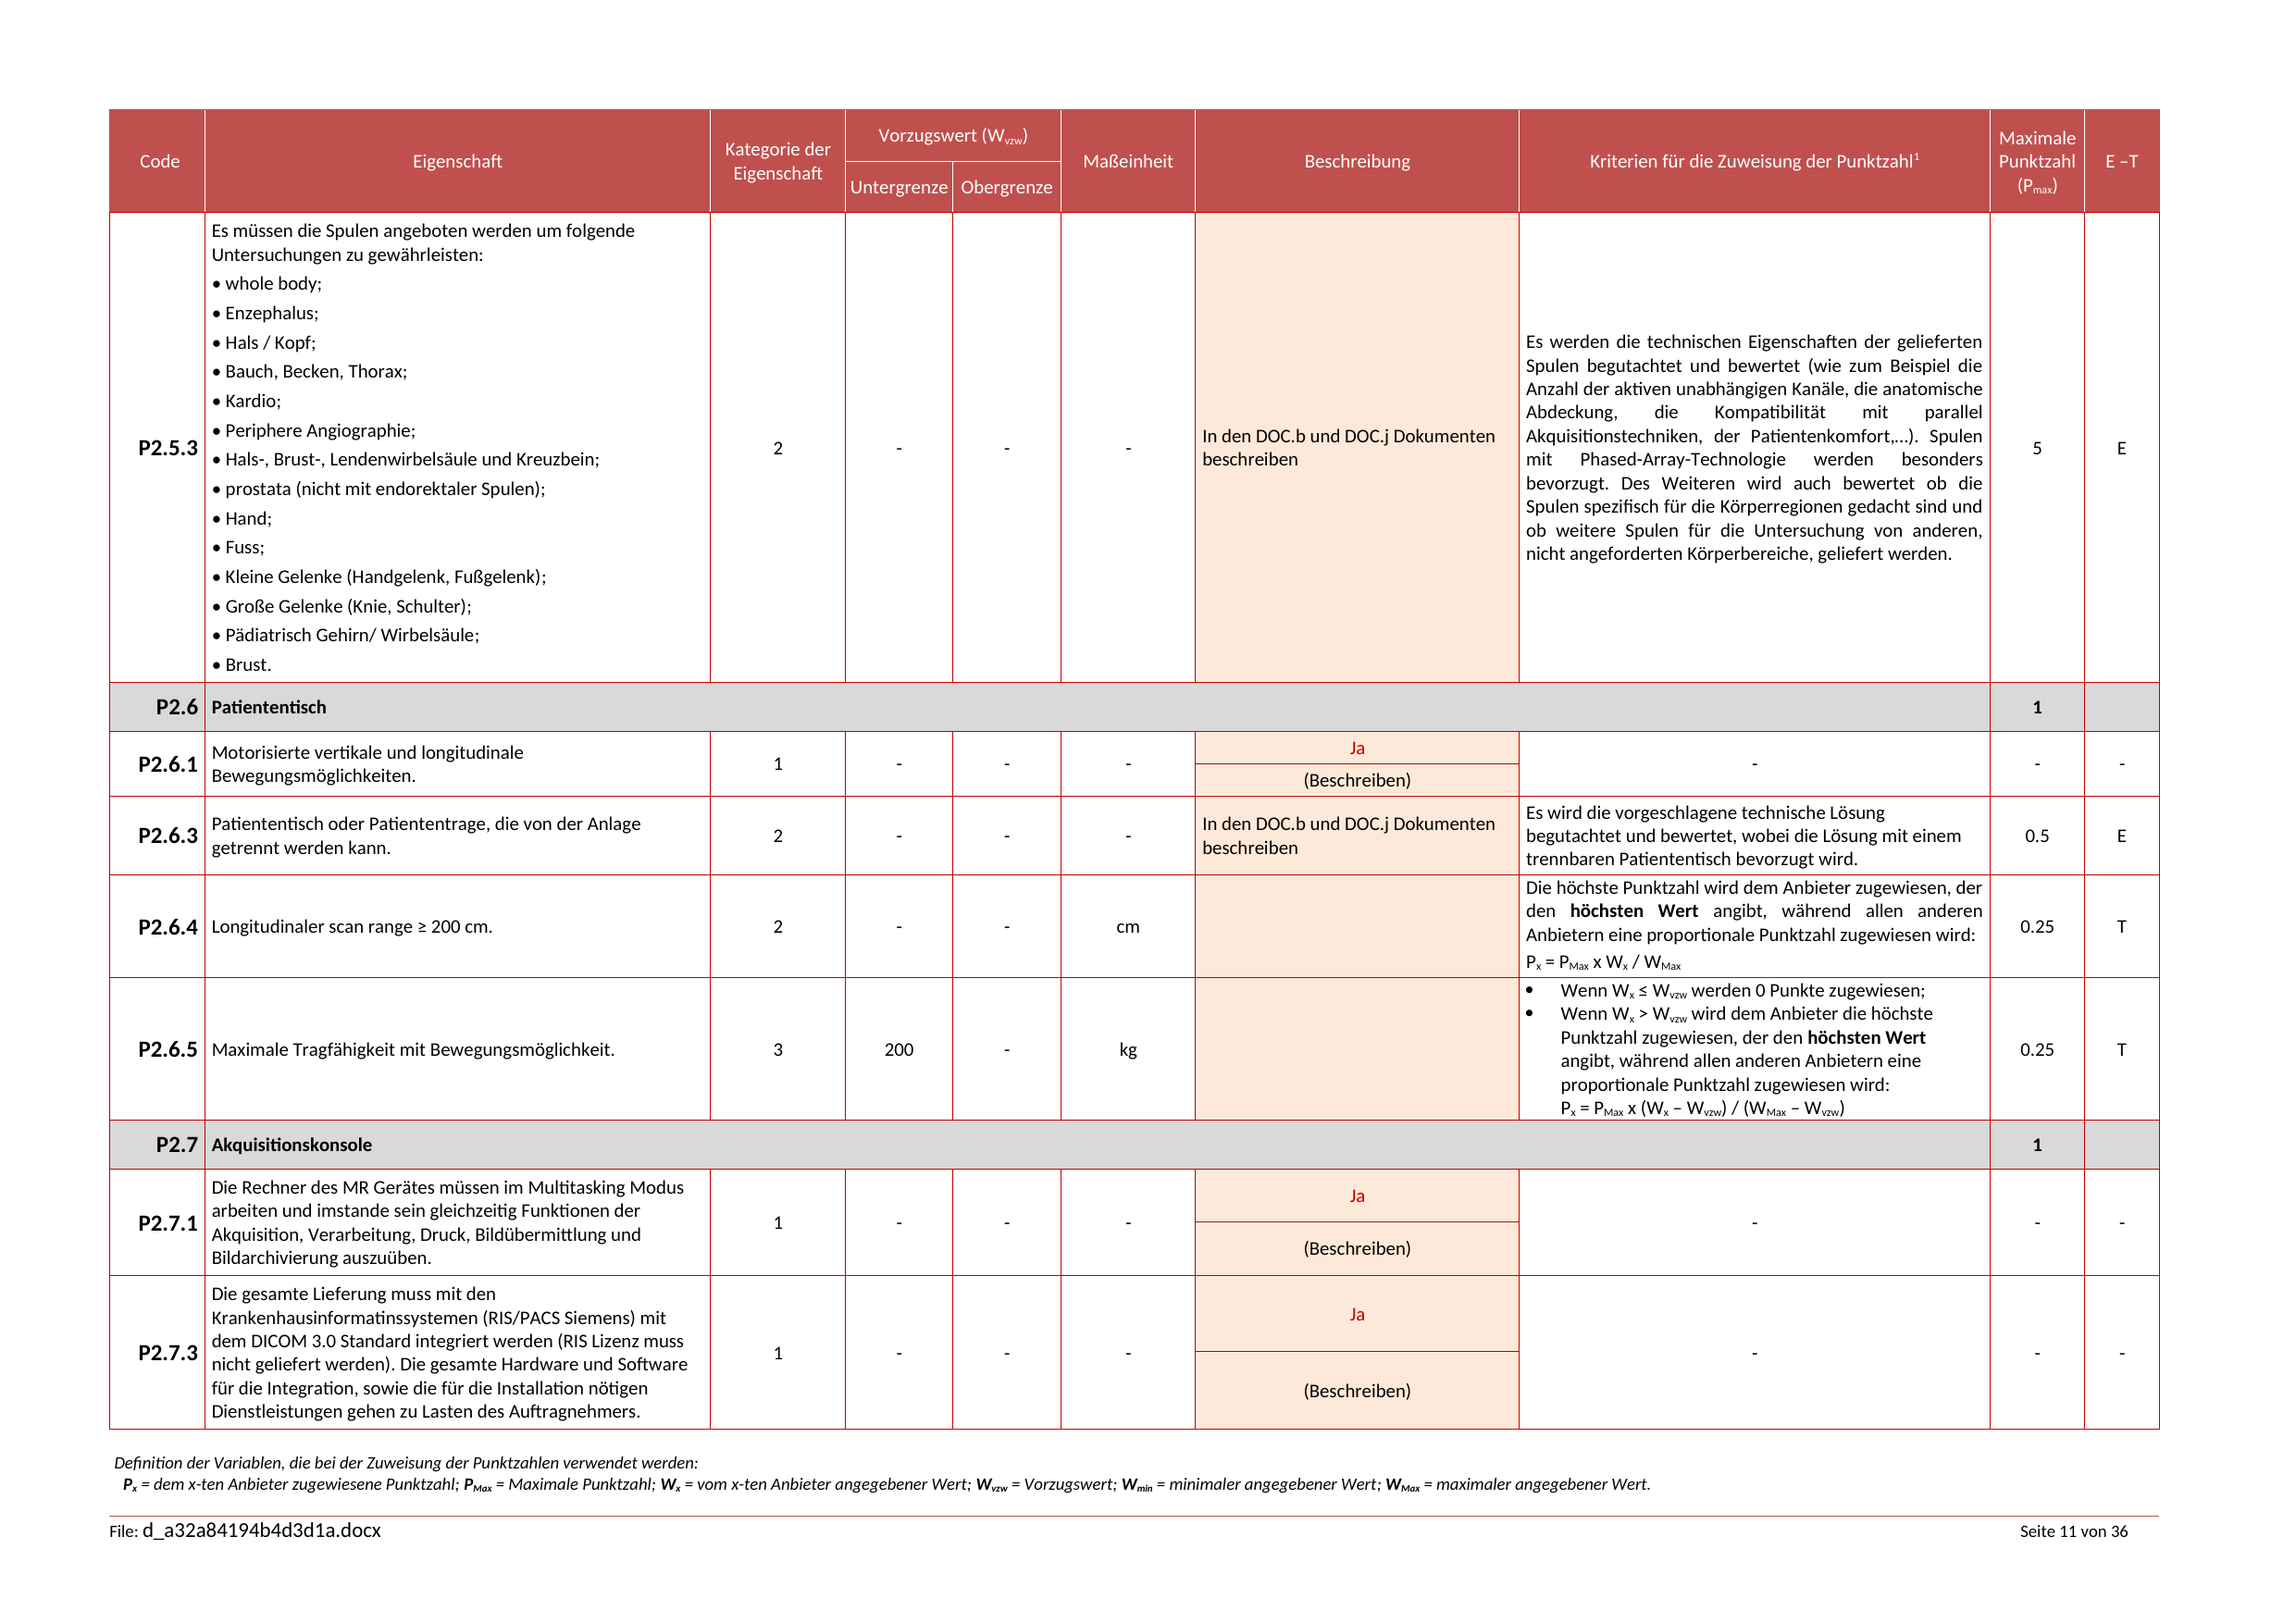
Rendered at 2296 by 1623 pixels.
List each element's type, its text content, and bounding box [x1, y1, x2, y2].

table_cell 1 [711, 732, 845, 795]
table_cell [1196, 978, 1519, 1120]
table_cell Ja [1196, 1170, 1519, 1220]
table_cell - [953, 213, 1061, 682]
table_cell Wenn Wx ≤ Wvzw werden 0 Punkte zugewiesen; Wenn Wx > Wvzw wird dem Anbieter die höchste Punktzahl zugewiesen, der den höchsten Wert angibt, während allen anderen Anbietern eine proportionale Punktzahl zugewiesen wird: Px = PMax x (Wx – Wvzw) / (WMax – Wvzw) [1520, 978, 1990, 1120]
table_cell 5 [1991, 213, 2084, 682]
table_cell - [953, 732, 1061, 795]
table_cell 1 [1991, 1121, 2084, 1169]
table_cell Es werden die technischen Eigenschaften der gelieferten Spulen begutachtet und bewertet (wie zum Beispiel die Anzahl der aktiven unabhängigen Kanäle, die anatomische Abdeckung, die Kompatibilität mit parallel Akquisitionstechniken, der Patientenkomfort,…). Spulen mit Phased-Array-Technologie werden besonders bevorzugt. Des Weiteren wird auch bewertet ob die Spulen spezifisch für die Körperregionen gedacht sind und ob weitere Spulen für die Untersuchung von anderen, nicht angeforderten Körperbereiche, geliefert werden. [1520, 213, 1990, 682]
table_cell Patiententisch [205, 683, 1990, 731]
table_header Kategorie der Eigenschaft [711, 110, 845, 212]
table_cell - [953, 978, 1061, 1120]
table_cell [1196, 875, 1519, 977]
table_cell - [1061, 1170, 1195, 1275]
table_cell [110, 978, 205, 1120]
table_cell - [846, 213, 952, 682]
table_cell 2 [711, 875, 845, 977]
table_header Kriterien für die Zuweisung der Punktzahl1 [1520, 110, 1990, 212]
table_cell - [846, 797, 952, 874]
table_cell Die höchste Punktzahl wird dem Anbieter zugewiesen, der den höchsten Wert angibt, während allen anderen Anbietern eine proportionale Punktzahl zugewiesen wird: Px = PMax x Wx / WMax [1520, 875, 1990, 977]
table_cell 0.5 [1991, 797, 2084, 874]
table_cell Ja [1196, 732, 1519, 763]
table_cell 2 [711, 213, 845, 682]
table_cell Ja [1196, 1276, 1519, 1351]
table_cell - [1991, 732, 2084, 795]
table_cell - [1520, 1276, 1990, 1429]
table_header Maßeinheit [1061, 110, 1195, 212]
table_cell - [1991, 1170, 2084, 1275]
table_cell [110, 1170, 205, 1275]
table_cell - [1061, 732, 1195, 795]
table_cell - [1061, 213, 1195, 682]
table_cell - [1520, 1170, 1990, 1275]
table_cell Die Rechner des MR Gerätes müssen im Multitasking Modus arbeiten und imstande sein gleichzeitig Funktionen der Akquisition, Verarbeitung, Druck, Bildübermittlung und Bildarchivierung auszuüben. [205, 1170, 710, 1275]
table_header E –T [2085, 110, 2159, 212]
table_cell Maximale Tragfähigkeit mit Bewegungsmöglichkeit. [205, 978, 710, 1120]
table_cell 1 [711, 1170, 845, 1275]
table_cell - [846, 732, 952, 795]
table_cell - [1061, 1276, 1195, 1429]
table_cell (Beschreiben) [1196, 1352, 1519, 1429]
table_cell E [2085, 797, 2159, 874]
table_cell - [846, 1170, 952, 1275]
table_cell E [2085, 213, 2159, 682]
table_cell 1 [711, 1276, 845, 1429]
table_cell - [1991, 1276, 2084, 1429]
table_header Vorzugswert (Wvzw) [846, 110, 1061, 161]
table_cell Es wird die vorgeschlagene technische Lösung begutachtet und bewertet, wobei die Lösung mit einem trennbaren Patiententisch bevorzugt wird. [1520, 797, 1990, 874]
table_header Eigenschaft [205, 110, 710, 212]
table_cell - [2085, 1276, 2159, 1429]
table_cell - [846, 1276, 952, 1429]
table_cell - [2085, 1170, 2159, 1275]
table_cell Untergrenze [846, 162, 952, 212]
table_cell (Beschreiben) [1196, 1222, 1519, 1275]
table_header Beschreibung [1196, 110, 1519, 212]
table_cell - [953, 1170, 1061, 1275]
table_header Maximale Punktzahl (Pmax) [1991, 110, 2084, 212]
table_cell Die gesamte Lieferung muss mit den Krankenhausinformatinssystemen (RIS/PACS Siemens) mit dem DICOM 3.0 Standard integriert werden (RIS Lizenz muss nicht geliefert werden). Die gesamte Hardware und Software für die Integration, sowie die für die Installation nötigen Dienstleistungen gehen zu Lasten des Auftragnehmers. [205, 1276, 710, 1429]
table_cell [2085, 683, 2159, 731]
table_cell (Beschreiben) [1196, 764, 1519, 795]
table_cell [110, 213, 205, 682]
table_cell - [1061, 797, 1195, 874]
table_cell cm [1061, 875, 1195, 977]
table_cell Obergrenze [953, 162, 1061, 212]
table_cell Es müssen die Spulen angeboten werden um folgende Untersuchungen zu gewährleisten: • whole body; • Enzephalus; • Hals / Kopf; • Bauch, Becken, Thorax; • Kardio; • Periphere Angiographie; • Hals-, Brust-, Lendenwirbelsäule und Kreuzbein; • prostata (nicht mit endorektaler Spulen); • Hand; • Fuss; • Kleine Gelenke (Handgelenk, Fußgelenk); • Große Gelenke (Knie, Schulter); • Pädiatrisch Gehirn/ Wirbelsäule; • Brust. [205, 213, 710, 682]
table_cell [110, 1276, 205, 1429]
table_cell 0.25 [1991, 978, 2084, 1120]
table_cell T [2085, 875, 2159, 977]
table_cell [110, 732, 205, 795]
table_header Code [110, 110, 205, 212]
table_cell - [953, 875, 1061, 977]
table_cell kg [1061, 978, 1195, 1120]
table_cell Longitudinaler scan range ≥ 200 cm. [205, 875, 710, 977]
table_cell - [953, 797, 1061, 874]
table_cell In den DOC.b und DOC.j Dokumenten beschreiben [1196, 797, 1519, 874]
table_cell - [953, 1276, 1061, 1429]
table_cell - [2085, 732, 2159, 795]
table_cell 3 [711, 978, 845, 1120]
table_cell [110, 875, 205, 977]
table_cell 1 [1991, 683, 2084, 731]
table_cell [110, 683, 205, 731]
table_cell Motorisierte vertikale und longitudinale Bewegungsmöglichkeiten. [205, 732, 710, 795]
table_cell 200 [846, 978, 952, 1120]
table_cell 2 [711, 797, 845, 874]
table_cell Patiententisch oder Patiententrage, die von der Anlage getrennt werden kann. [205, 797, 710, 874]
table_cell - [1520, 732, 1990, 795]
table_cell Akquisitionskonsole [205, 1121, 1990, 1169]
table_cell In den DOC.b und DOC.j Dokumenten beschreiben [1196, 213, 1519, 682]
table_cell - [846, 875, 952, 977]
table_cell 0.25 [1991, 875, 2084, 977]
table_cell [2085, 1121, 2159, 1169]
table_cell T [2085, 978, 2159, 1120]
table_cell [110, 797, 205, 874]
table_cell [110, 1121, 205, 1169]
